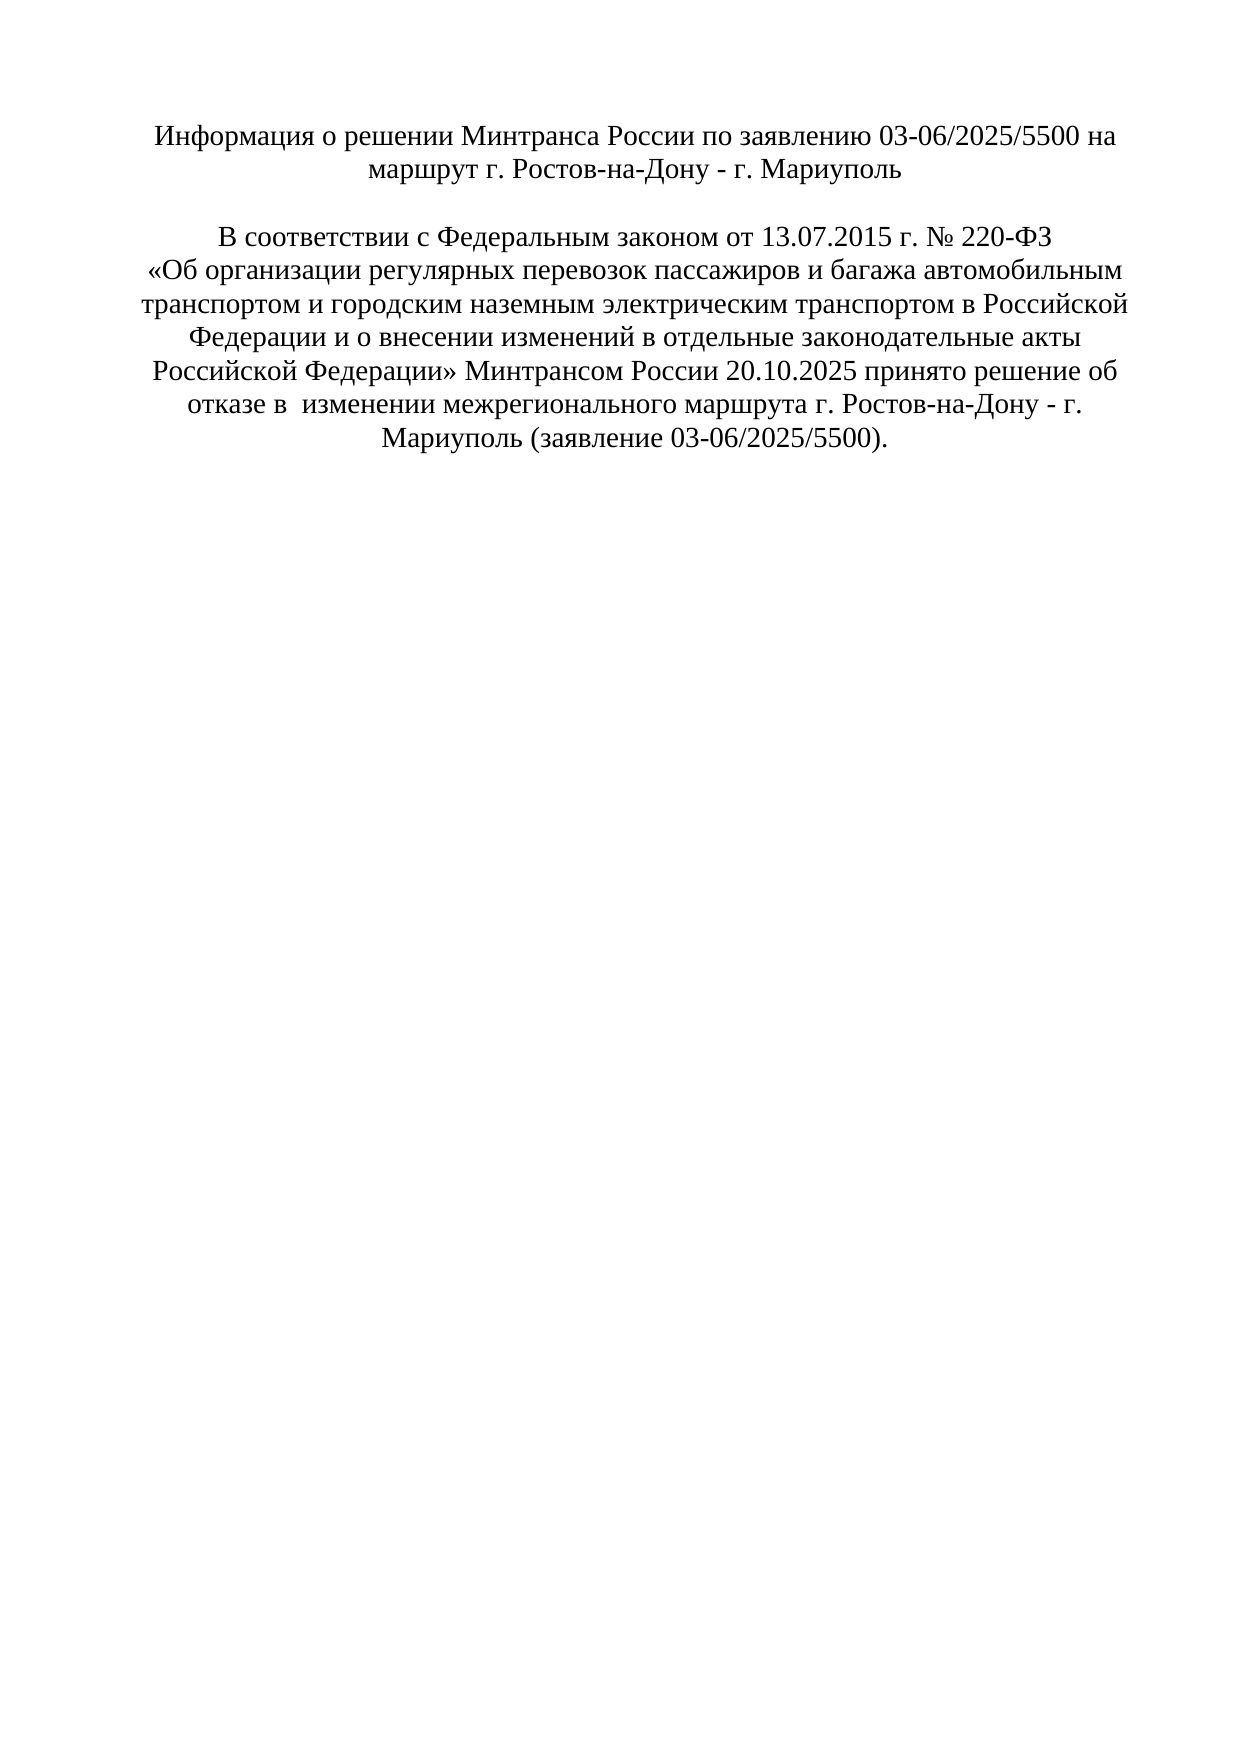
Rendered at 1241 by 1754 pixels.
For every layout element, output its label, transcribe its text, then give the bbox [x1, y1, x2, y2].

text В соответствии с Федеральным законом от 13.07.2015 г. № 220-ФЗ «Об организации регулярных перевозок пассажиров и багажа автомобильным транспортом и городским наземным электрическим транспортом в Российской Федерации и о внесении изменений в отдельные законодательные акты Российской Федерации» Минтрансом России 20.10.2025 принято решение об отказе в изменении межрегионального маршрута г. Ростов-на-Дону - г. Мариуполь (заявление 03-06/2025/5500). [118, 219, 1152, 453]
text Информация о решении Минтранса России по заявлению 03-06/2025/5500 на маршрут г. Ростов-на-Дону - г. Мариуполь [118, 118, 1152, 185]
